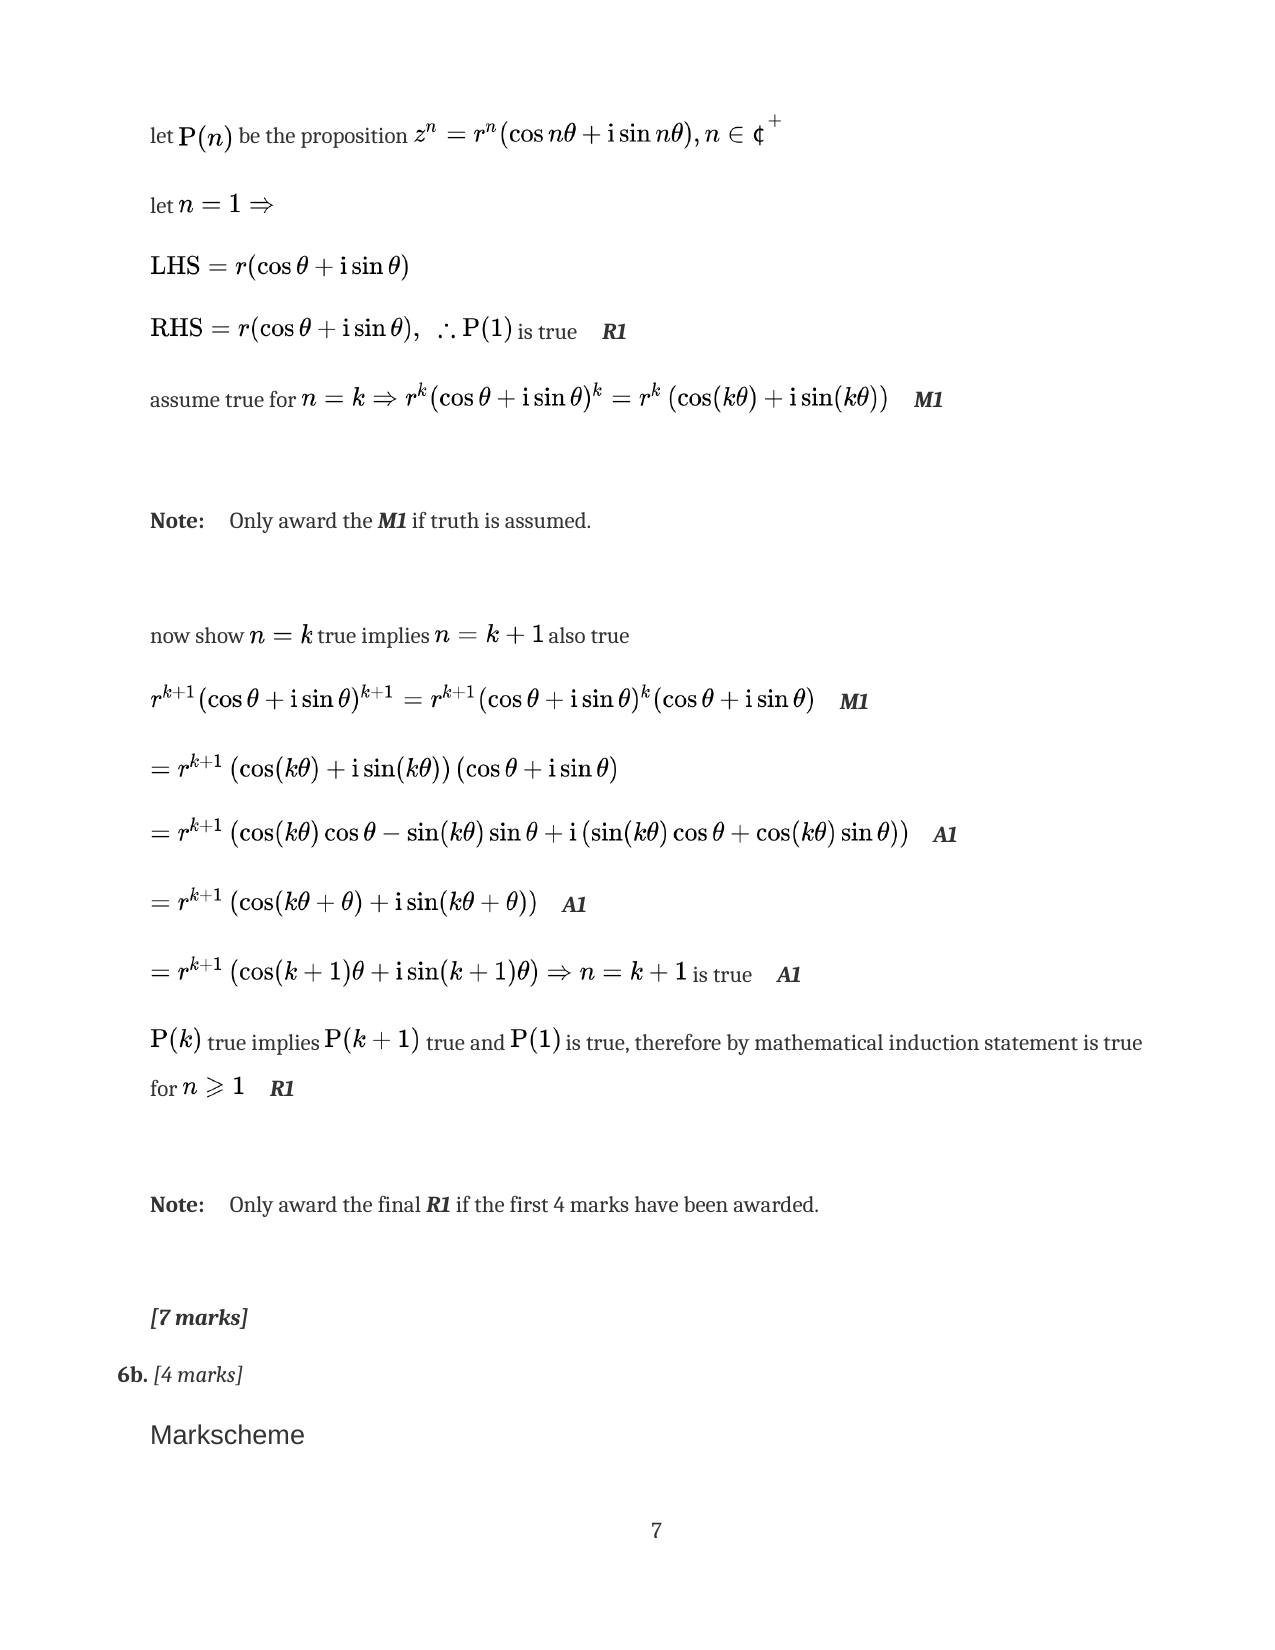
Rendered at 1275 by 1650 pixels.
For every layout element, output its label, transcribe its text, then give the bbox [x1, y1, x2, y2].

text Note: Only award the final R1 if the first 4 marks have been awarded. [150, 1191, 1162, 1218]
picture [150, 1024, 203, 1056]
picture [150, 885, 538, 919]
picture [150, 251, 409, 283]
picture [178, 190, 275, 216]
picture [150, 682, 815, 716]
picture [182, 1073, 245, 1099]
picture [150, 955, 688, 989]
picture [325, 1024, 421, 1056]
picture [150, 313, 513, 345]
text now show true implies also true [150, 621, 1162, 652]
text let [150, 190, 1162, 221]
text 6b. [4 marks] [112, 1362, 1162, 1388]
picture [435, 621, 544, 647]
picture [150, 815, 909, 850]
picture [150, 752, 619, 786]
picture [510, 1024, 561, 1056]
picture [413, 112, 784, 155]
picture [249, 621, 313, 647]
text true implies true and is true, therefore by mathematical induction statement is true for R1 [150, 1024, 1162, 1104]
text [7 marks] [150, 1305, 1162, 1332]
text Note: Only award the M1 if truth is assumed. [150, 507, 1162, 534]
picture [301, 381, 889, 415]
picture [178, 122, 233, 155]
subtitle Markscheme [150, 1419, 1162, 1450]
